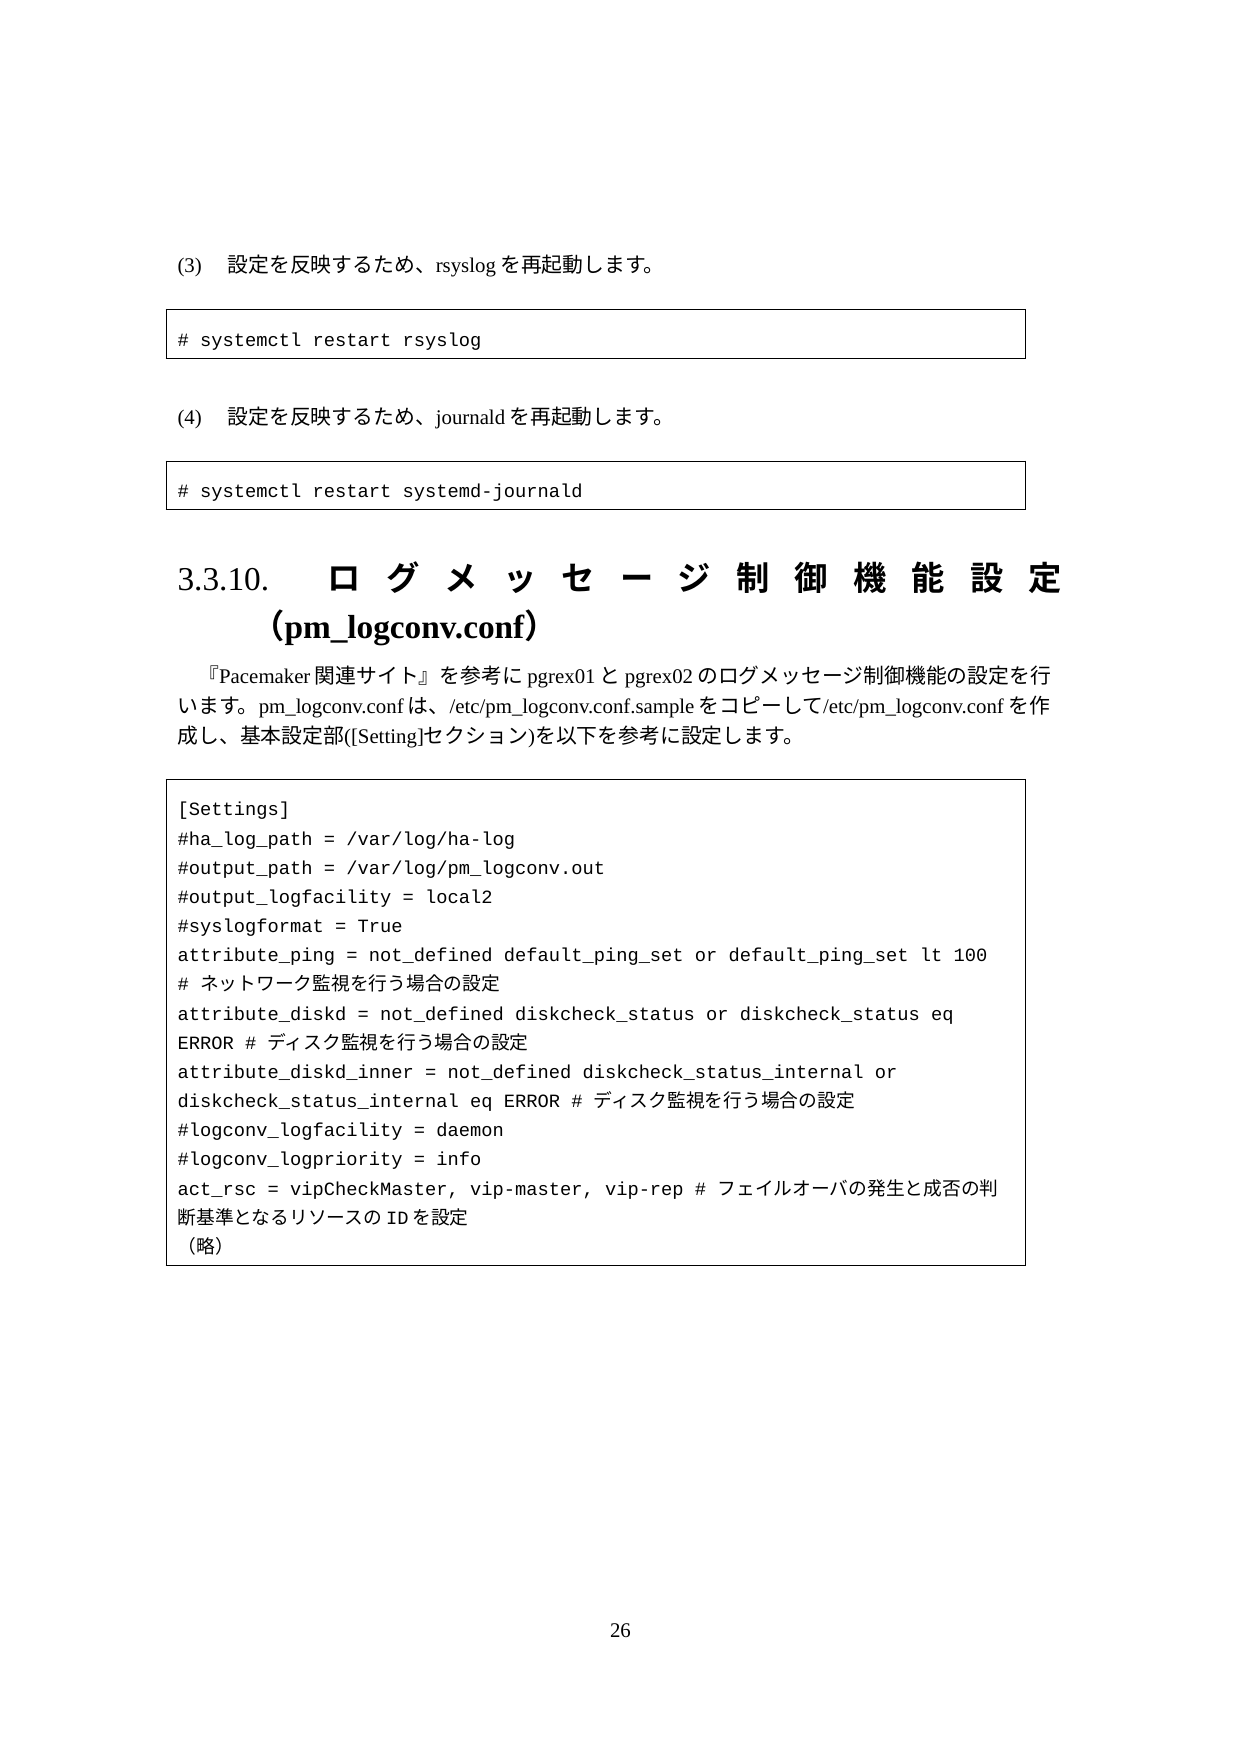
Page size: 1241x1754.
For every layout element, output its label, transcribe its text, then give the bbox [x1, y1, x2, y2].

list 設定を反映するため、rsyslogを再起動します。 [177, 248, 1063, 279]
table_header # systemctl restart systemd-journald [167, 462, 1025, 509]
table_header [Settings] #ha_log_path = /var/log/ha-log #output_path = /var/log/pm_logconv.out #output_logfacility = local2 #syslogformat = True attribute_ping = not_defined default_ping_set or default_ping_set lt 100 # ネットワーク監視を行う場合の設定 attribute_diskd = not_defined diskcheck_status or diskcheck_status eq ERROR # ディスク監視を行う場合の設定 attribute_diskd_inner = not_defined diskcheck_status_internal or diskcheck_status_internal eq ERROR # ディスク監視を行う場合の設定 #logconv_logfacility = daemon #logconv_logpriority = info act_rsc = vipCheckMaster, vip-master, vip-rep # フェイルオーバの発生と成否の判断基準となるリソースのIDを設定 （略） [167, 780, 1025, 1265]
text 『Pacemaker関連サイト』を参考にpgrex01とpgrex02のログメッセージ制御機能の設定を行います。pm_logconv.confは、/etc/pm_logconv.conf.sampleをコピーして/etc/pm_logconv.confを作成し、基本設定部([Setting]セクション)を以下を参考に設定します。 [177, 659, 1054, 749]
list 設定を反映するため、journaldを再起動します。 [177, 400, 1063, 430]
subtitle ログメッセージ制御機能設定（pm_logconv.conf） [177, 552, 1063, 648]
table_header # systemctl restart rsyslog [167, 310, 1025, 357]
